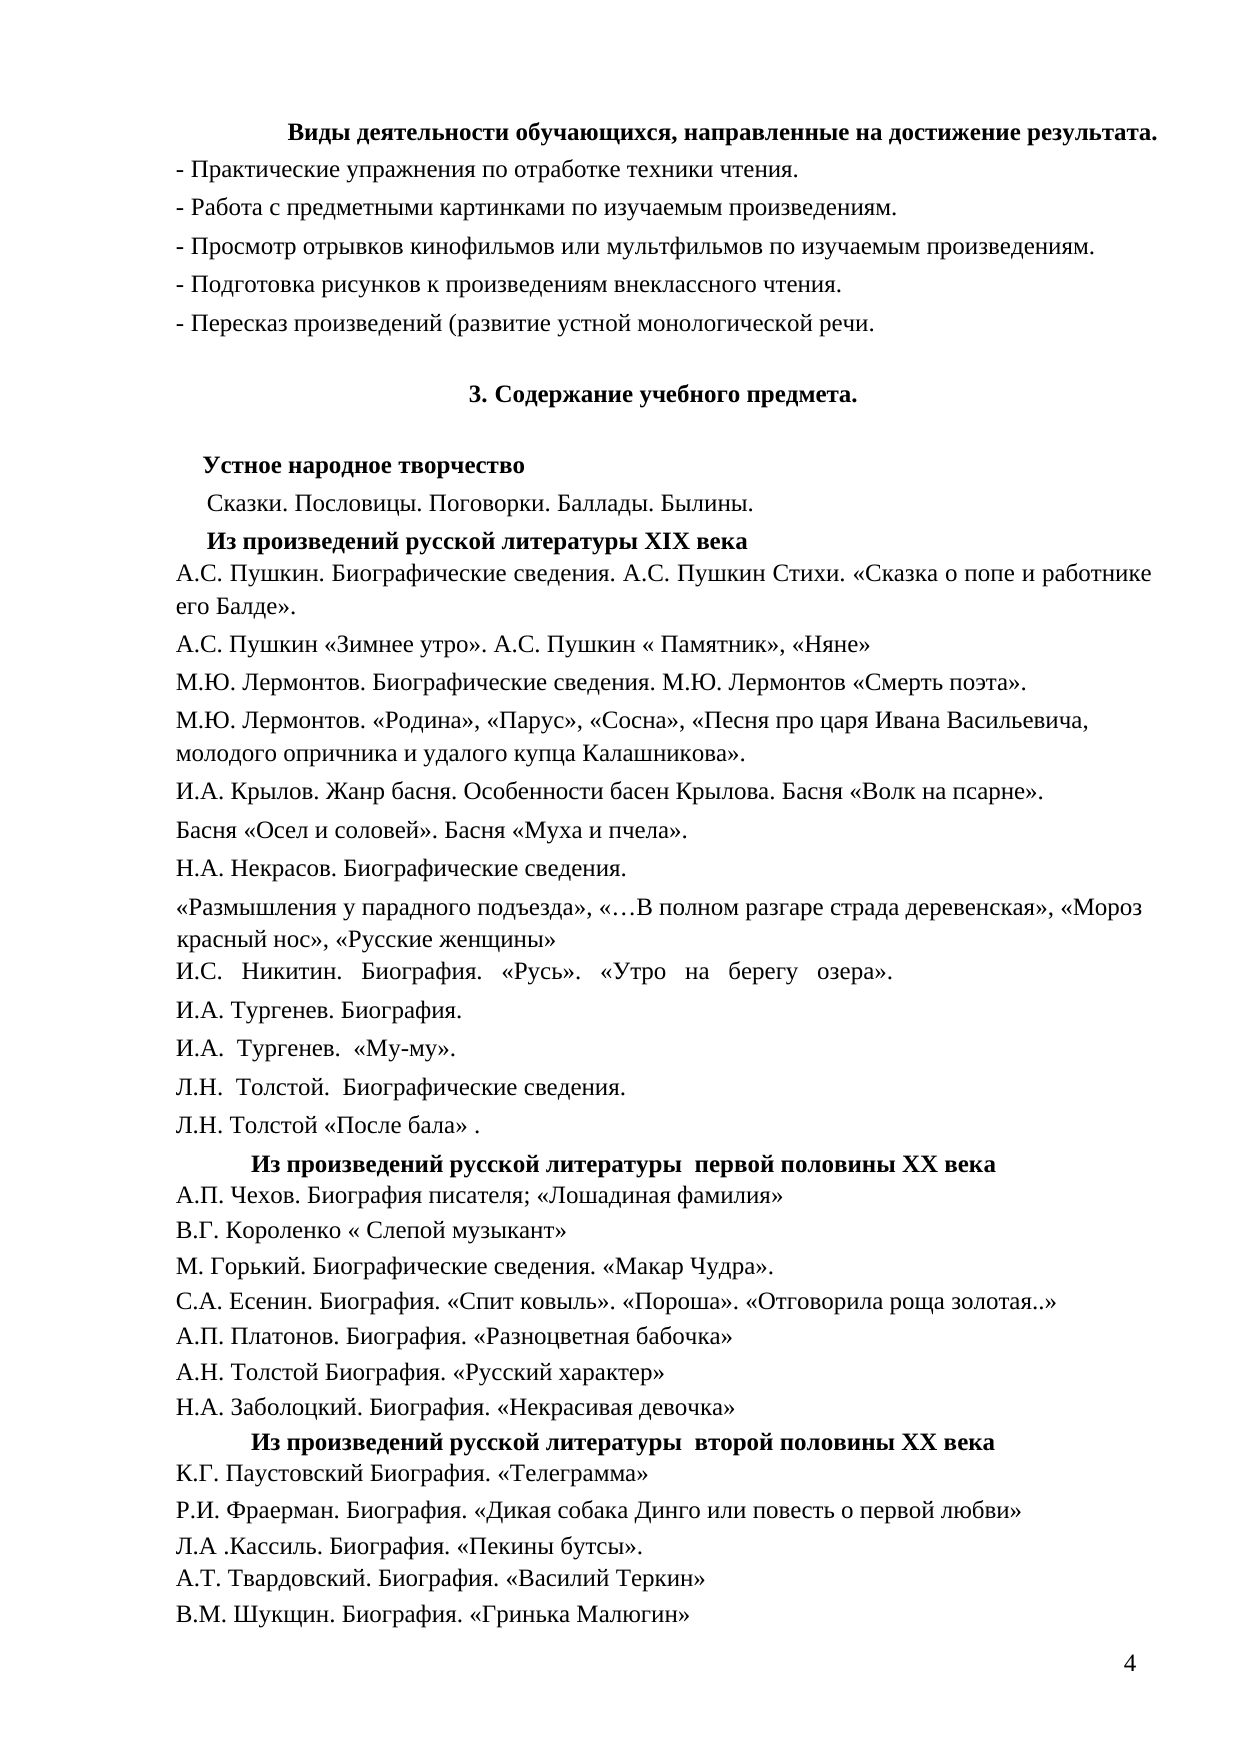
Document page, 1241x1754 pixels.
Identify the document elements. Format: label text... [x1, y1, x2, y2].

text И.А. Тургенев. «Му-му». [102, 1033, 1157, 1062]
list Подготовка рисунков к произведениям внеклассного чтения. [176, 269, 1157, 298]
text С.А. Есенин. Биография. «Спит ковыль». «Пороша». «Отговорила роща золотая..» [176, 1286, 1157, 1315]
text Н.А. Заболоцкий. Биография. «Некрасивая девочка» [176, 1392, 1157, 1421]
text М.Ю. Лермонтов. «Родина», «Парус», «Сосна», «Песня про царя Ивана Васильевича, молодого опричника и удалого купца Калашникова». [176, 705, 1157, 766]
text К.Г. Паустовский Биография. «Телеграмма» [176, 1458, 1157, 1487]
text Сказки. Пословицы. Поговорки. Баллады. Былины. [207, 488, 1157, 517]
text Из произведений русской литературы XIX века [207, 526, 1196, 555]
text Л.Н. Толстой «После бала» . [102, 1110, 1157, 1139]
text М. Горький. Биографические сведения. «Макар Чудра». [176, 1251, 1157, 1280]
list Практические упражнения по отработке техники чтения. [176, 154, 1157, 183]
text Л.А .Кассиль. Биография. «Пекины бутсы». [176, 1531, 1157, 1560]
text Р.И. Фраерман. Биография. «Дикая собака Динго или повесть о первой любви» [176, 1495, 1157, 1523]
text Басня «Осел и соловей». Басня «Муха и пчела». [176, 815, 1157, 843]
text Из произведений русской литературы первой половины XX века [251, 1149, 1196, 1178]
text А.Т. Твардовский. Биография. «Василий Теркин» [176, 1563, 1157, 1592]
text 3. Содержание учебного предмета. [132, 379, 1194, 408]
text М.Ю. Лермонтов. Биографические сведения. М.Ю. Лермонтов «Смерть поэта». [102, 667, 1153, 696]
text А.П. Платонов. Биография. «Разноцветная бабочка» [176, 1321, 1157, 1350]
text И.А. Крылов. Жанр басня. Особенности басен Крылова. Басня «Волк на псарне». [102, 776, 1157, 805]
text Из произведений русской литературы второй половины XX века [251, 1427, 1196, 1456]
text А.П. Чехов. Биография писателя; «Лошадиная фамилия» [102, 1180, 1157, 1209]
text В.М. Шукщин. Биография. «Гринька Малюгин» [176, 1599, 1157, 1628]
text А.С. Пушкин «Зимнее утро». А.С. Пушкин « Памятник», «Няне» [176, 629, 1153, 658]
text Л.Н. Толстой. Биографические сведения. [102, 1072, 1157, 1101]
text А.Н. Толстой Биография. «Русский характер» [176, 1357, 1157, 1385]
text В.Г. Короленко « Слепой музыкант» [102, 1216, 1157, 1244]
list Работа с предметными картинками по изучаемым произведениям. [176, 192, 1157, 221]
text «Размышления у парадного подъезда», «…В полном разгаре страда деревенская», «Мороз красный нос», «Русские женщины» [176, 892, 1157, 953]
text И.А. Тургенев. Биография. [102, 995, 1157, 1023]
text Н.А. Некрасов. Биографические сведения. [176, 853, 1157, 882]
text Устное народное творчество [202, 450, 1196, 478]
text А.С. Пушкин. Биографические сведения. А.С. Пушкин Стихи. «Сказка о попе и работнике его Балде». [176, 558, 1153, 620]
text Виды деятельности обучающихся, направленные на достижение результата. [287, 117, 1158, 145]
list Пересказ произведений (развитие устной монологической речи. [176, 308, 1157, 337]
text И.С. Никитин. Биография. «Русь». «Утро на берегу озера». [102, 956, 1157, 985]
list Просмотр отрывков кинофильмов или мультфильмов по изучаемым произведениям. [176, 231, 1157, 260]
